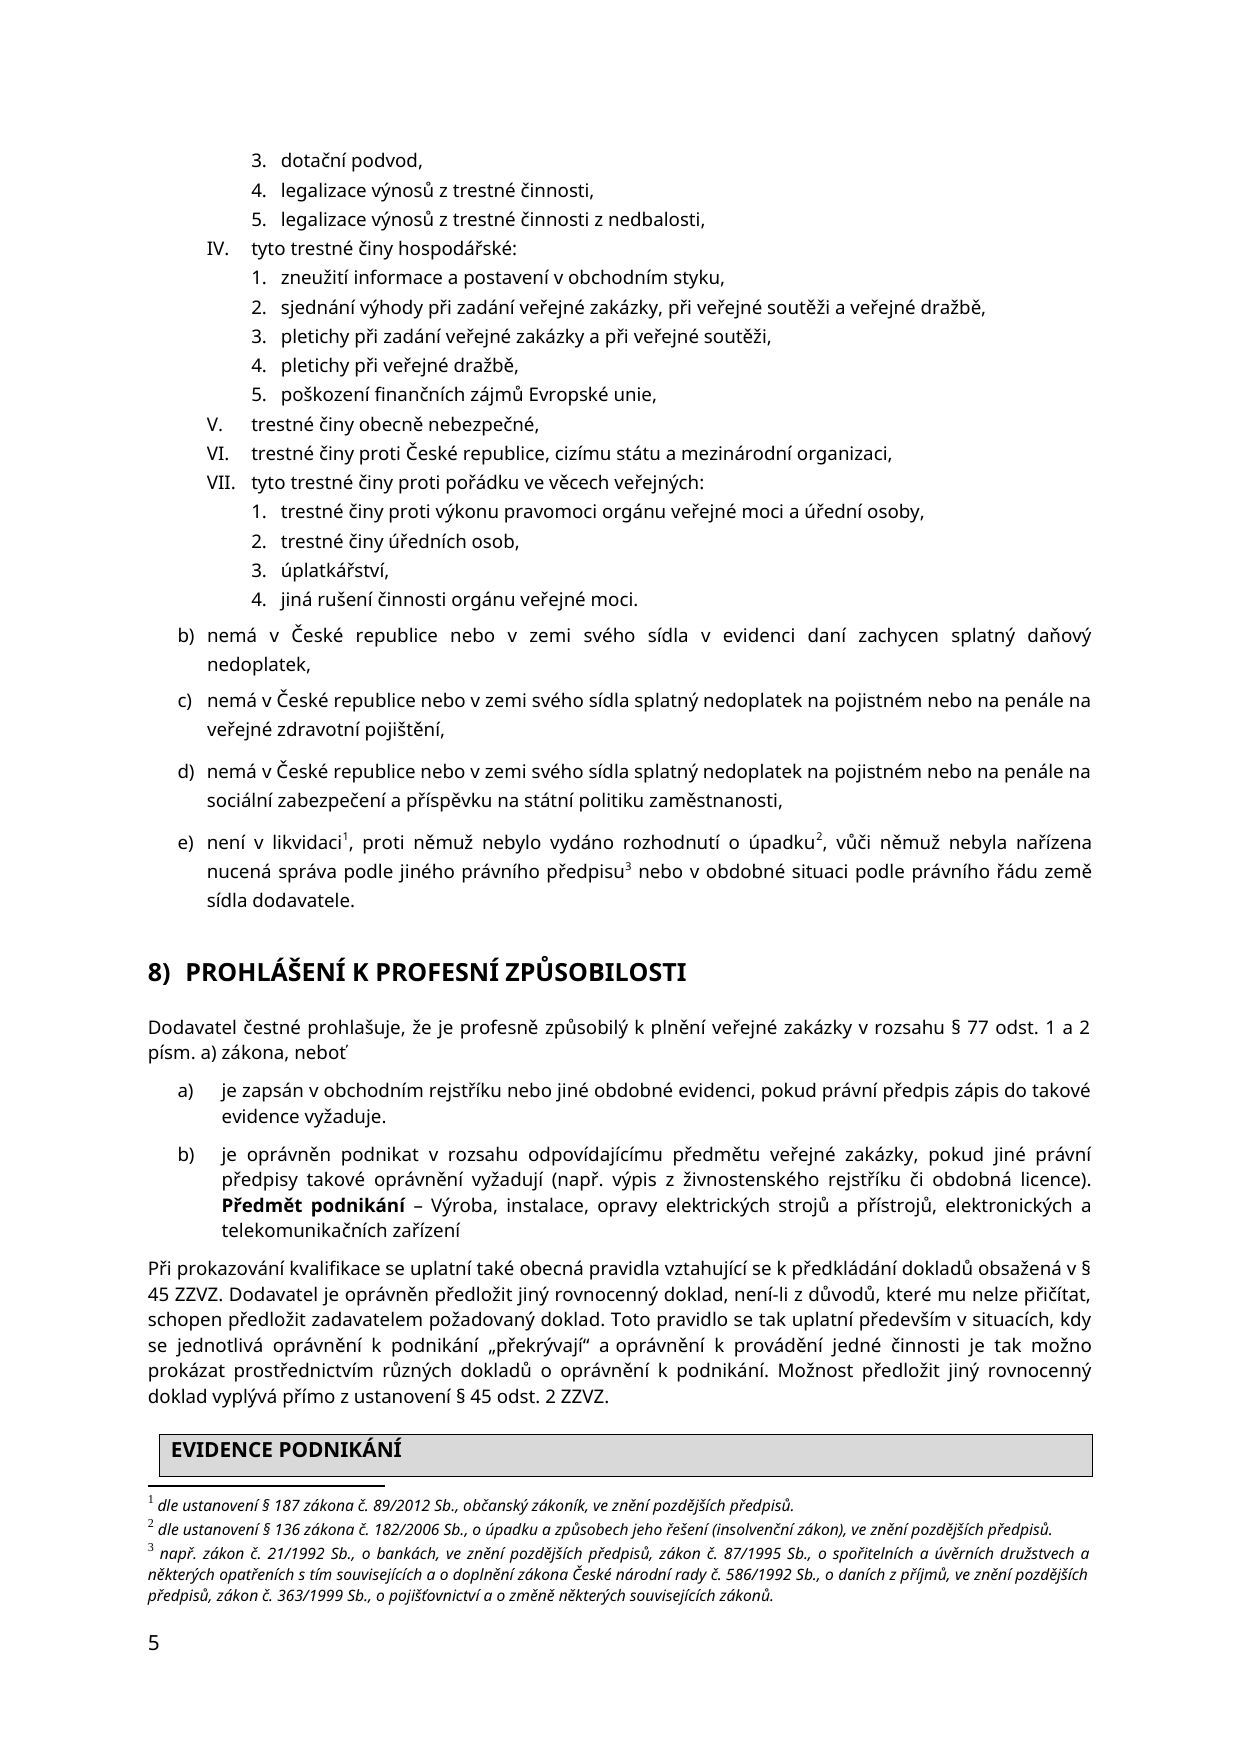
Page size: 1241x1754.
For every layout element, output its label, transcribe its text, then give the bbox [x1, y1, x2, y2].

list pletichy při veřejné dražbě, [251, 352, 1093, 378]
list úplatkářství, [251, 557, 1093, 583]
list tyto trestné činy proti pořádku ve věcech veřejných: [207, 469, 1093, 495]
list trestné činy úředních osob, [251, 528, 1093, 554]
list nemá v České republice nebo v zemi svého sídla splatný nedoplatek na pojistném nebo na penále na sociální zabezpečení a příspěvku na státní politiku zaměstnanosti, [177, 758, 1093, 813]
table_header EVIDENCE PODNIKÁNÍ [160, 1435, 1092, 1476]
text Dodavatel čestné prohlašuje, že je profesně způsobilý k plnění veřejné zakázky v rozsahu § 77 odst. 1 a 2 písm. a) zákona, neboť [148, 967, 1093, 1065]
list sjednání výhody při zadání veřejné zakázky, při veřejné soutěži a veřejné dražbě, [251, 294, 1093, 319]
list poškození finančních zájmů Evropské unie, [251, 382, 1093, 407]
list není v likvidaci, proti němuž nebylo vydáno rozhodnutí o úpadku, vůči němuž nebyla nařízena nucená správa podle jiného právního předpisu nebo v obdobné situaci podle právního řádu země sídla dodavatele. [177, 829, 1093, 913]
text Při prokazování kvalifikace se uplatní také obecná pravidla vztahující se k předkládání dokladů obsažená v § 45 ZZVZ. Dodavatel je oprávněn předložit jiný rovnocenný doklad, není-li z důvodů, které mu nelze přičítat, schopen předložit zadavatelem požadovaný doklad. Toto pravidlo se tak uplatní především v situacích, kdy se jednotlivá oprávnění k podnikání „překrývají“ a oprávnění k provádění jedné činnosti je tak možno prokázat prostřednictvím různých dokladů o oprávnění k podnikání. Možnost předložit jiný rovnocenný doklad vyplývá přímo z ustanovení § 45 odst. 2 ZZVZ. [148, 1256, 1093, 1409]
list trestné činy obecně nebezpečné, [207, 411, 1093, 437]
list nemá v České republice nebo v zemi svého sídla splatný nedoplatek na pojistném nebo na penále na veřejné zdravotní pojištění, [177, 687, 1093, 742]
list legalizace výnosů z trestné činnosti z nedbalosti, [251, 206, 1093, 232]
list legalizace výnosů z trestné činnosti, [251, 177, 1093, 202]
list tyto trestné činy hospodářské: [207, 235, 1093, 261]
list trestné činy proti České republice, cizímu státu a mezinárodní organizaci, [207, 440, 1093, 466]
text a) je zapsán v obchodním rejstříku nebo jiné obdobné evidenci, pokud právní předpis zápis do takové evidence vyžaduje. [177, 1078, 1093, 1129]
list pletichy při zadání veřejné zakázky a při veřejné soutěži, [251, 323, 1093, 349]
list trestné činy proti výkonu pravomoci orgánu veřejné moci a úřední osoby, [251, 499, 1093, 524]
list zneužití informace a postavení v obchodním styku, [251, 265, 1093, 290]
text b) je oprávněn podnikat v rozsahu odpovídajícímu předmětu veřejné zakázky, pokud jiné právní předpisy takové oprávnění vyžadují (např. výpis z živnostenského rejstříku či obdobná licence). Předmět podnikání – Výroba, instalace, opravy elektrických strojů a přístrojů, elektronických a telekomunikačních zařízení [177, 1141, 1093, 1243]
list nemá v České republice nebo v zemi svého sídla v evidenci daní zachycen splatný daňový nedoplatek, [177, 622, 1093, 677]
subtitle prohlášení k profesní způsobilosti [148, 955, 687, 989]
list dotační podvod, [251, 148, 1093, 173]
list jiná rušení činnosti orgánu veřejné moci. [251, 587, 1093, 612]
